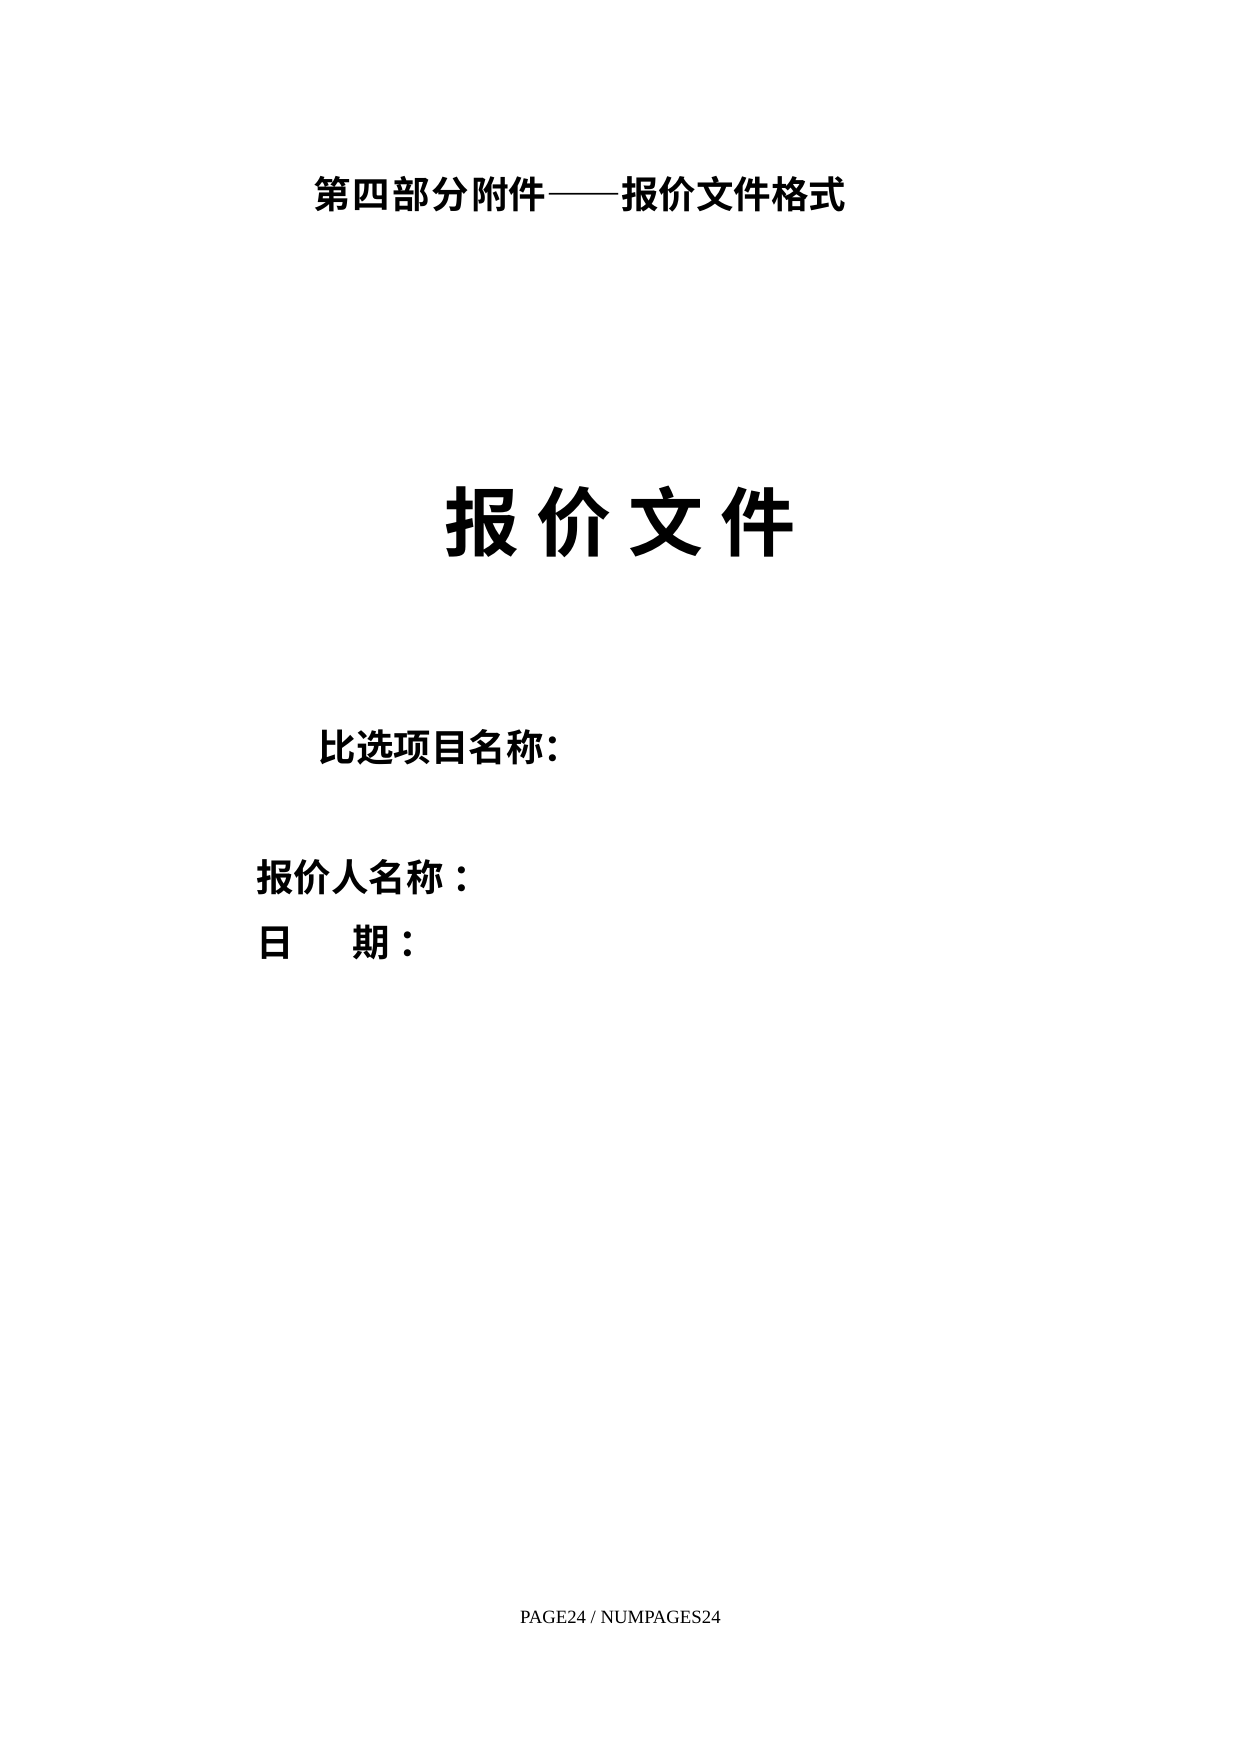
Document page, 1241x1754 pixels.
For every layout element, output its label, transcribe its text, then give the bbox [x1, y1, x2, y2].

text 报价人名称 ： [187, 843, 1053, 908]
text 日 期 ： [187, 908, 1053, 973]
text 第四部分附件——报价文件格式 [187, 160, 1053, 225]
text 比选项目名称： [187, 713, 1053, 778]
text 报 价 文 件 [187, 453, 1053, 583]
